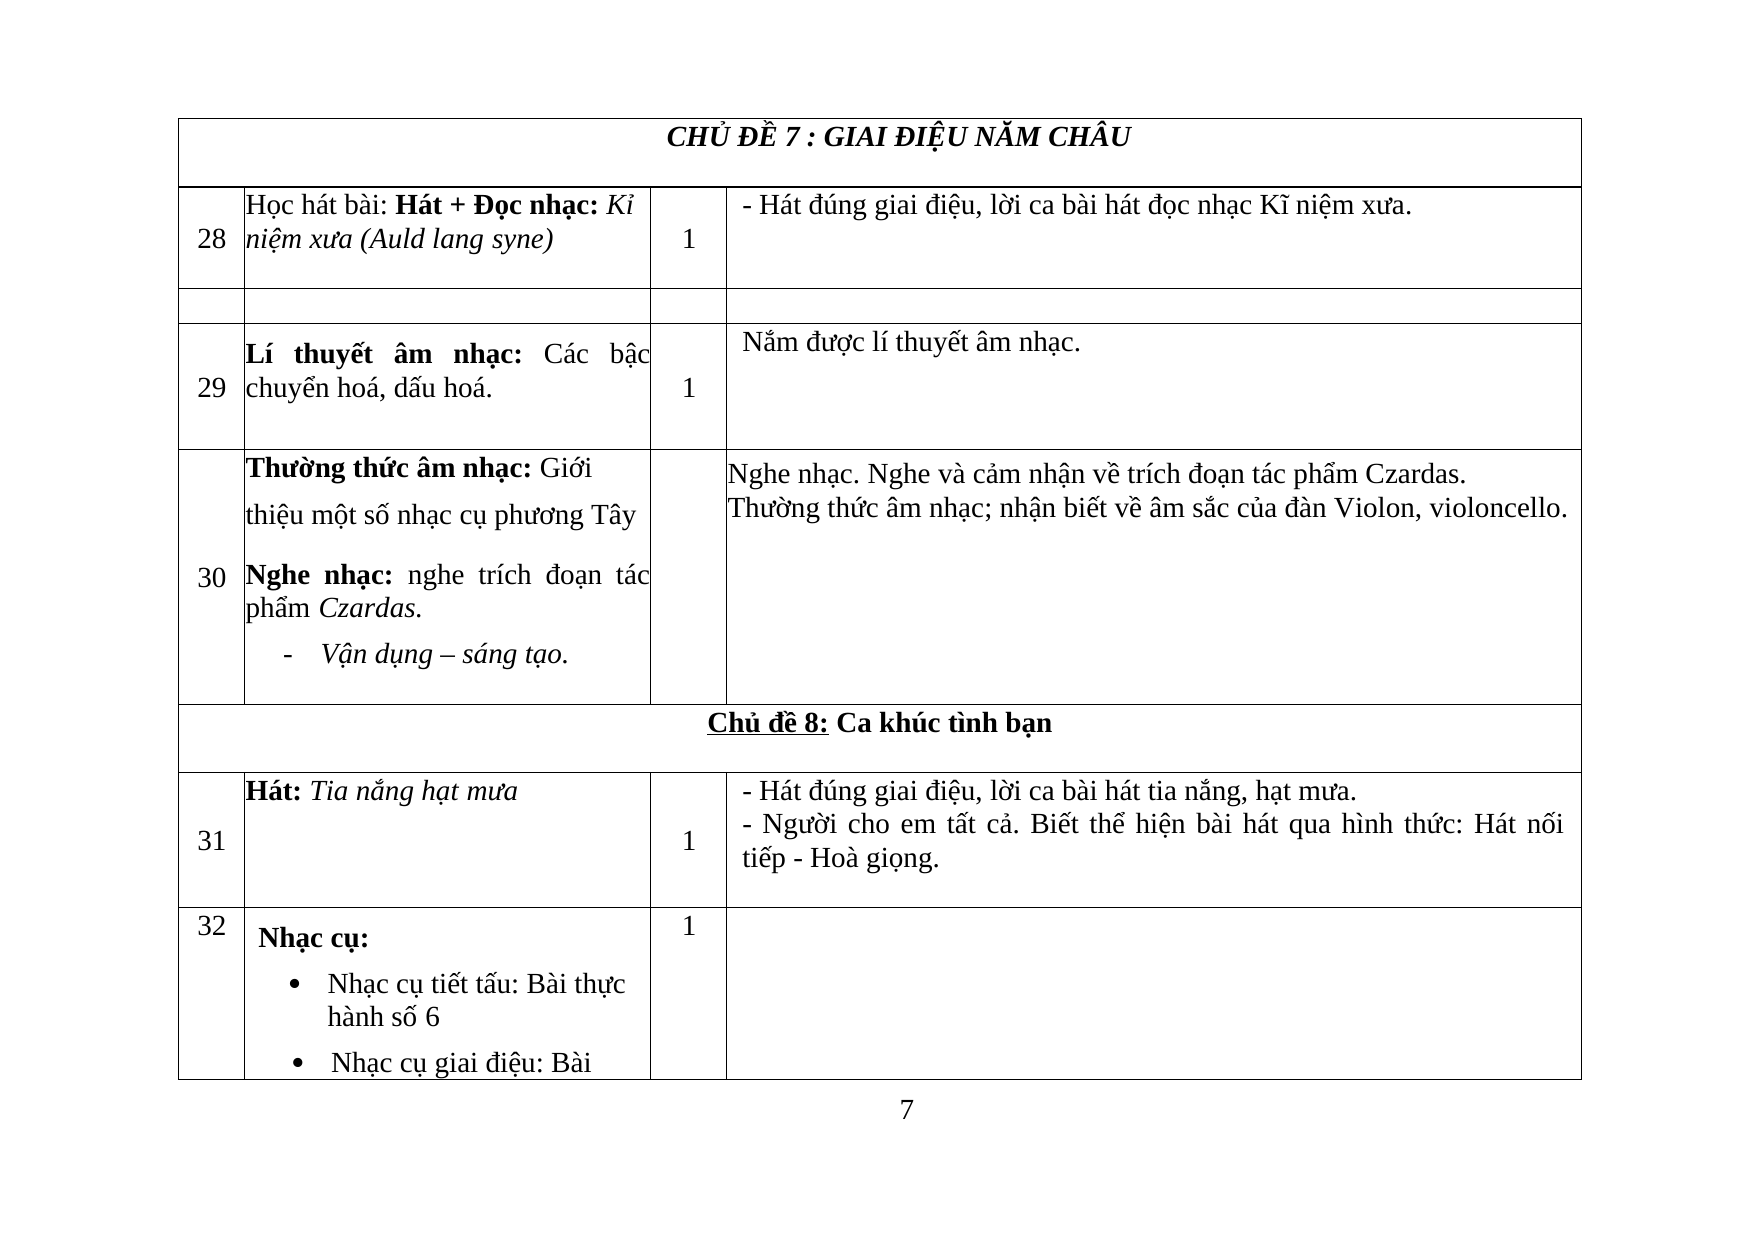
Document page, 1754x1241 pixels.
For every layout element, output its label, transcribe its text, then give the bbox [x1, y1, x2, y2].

table_cell Thường thức âm nhạc: Giới thiệu một số nhạc cụ phương Tây Nghe nhạc: nghe trích đoạn tác phẩm Czardas. Vận dụng – sáng tạo. [245, 450, 650, 703]
table_cell 32 [179, 908, 244, 1079]
table_cell Hát: Tia nắng hạt mưa [245, 773, 650, 907]
table_cell [651, 450, 726, 703]
table_cell CHỦ ĐỀ 7 : GIAI ĐIỆU NĂM CHÂU [179, 119, 1581, 186]
table_cell 28 [179, 188, 244, 288]
table_cell [727, 289, 1581, 323]
table_cell Nghe nhạc. Nghe và cảm nhận về trích đoạn tác phẩm Czardas. Thường thức âm nhạc; nhận biết về âm sắc của đàn Violon, violoncello. [727, 450, 1581, 703]
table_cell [245, 908, 650, 1079]
table_cell [727, 908, 1581, 1079]
table_cell Học hát bài: Hát + Đọc nhạc: Kỉ niệm xưa (Auld lang syne) [245, 188, 650, 288]
table_cell 1 [651, 773, 726, 907]
table_cell [245, 289, 650, 323]
table_cell Nắm được lí thuyết âm nhạc. [727, 324, 1581, 449]
table_cell 1 [651, 324, 726, 449]
table_cell Lí thuyết âm nhạc: Các bậc chuyển hoá, dấu hoá. [245, 324, 650, 449]
table_cell 30 [179, 450, 244, 703]
table_cell Chủ đề 8: Ca khúc tình bạn [179, 705, 1581, 772]
table_cell 1 [651, 188, 726, 288]
table_cell [179, 289, 244, 323]
table_cell - Hát đúng giai điệu, lời ca bài hát tia nắng, hạt mưa. - Người cho em tất cả. Biết thể hiện bài hát qua hình thức: Hát nối tiếp - Hoà giọng. [727, 773, 1581, 907]
table_cell 29 [179, 324, 244, 449]
table_cell [651, 289, 726, 323]
table_cell - Hát đúng giai điệu, lời ca bài hát đọc nhạc Kĩ niệm xưa. [727, 188, 1581, 288]
table_cell 31 [179, 773, 244, 907]
table_cell 1 [651, 908, 726, 1079]
